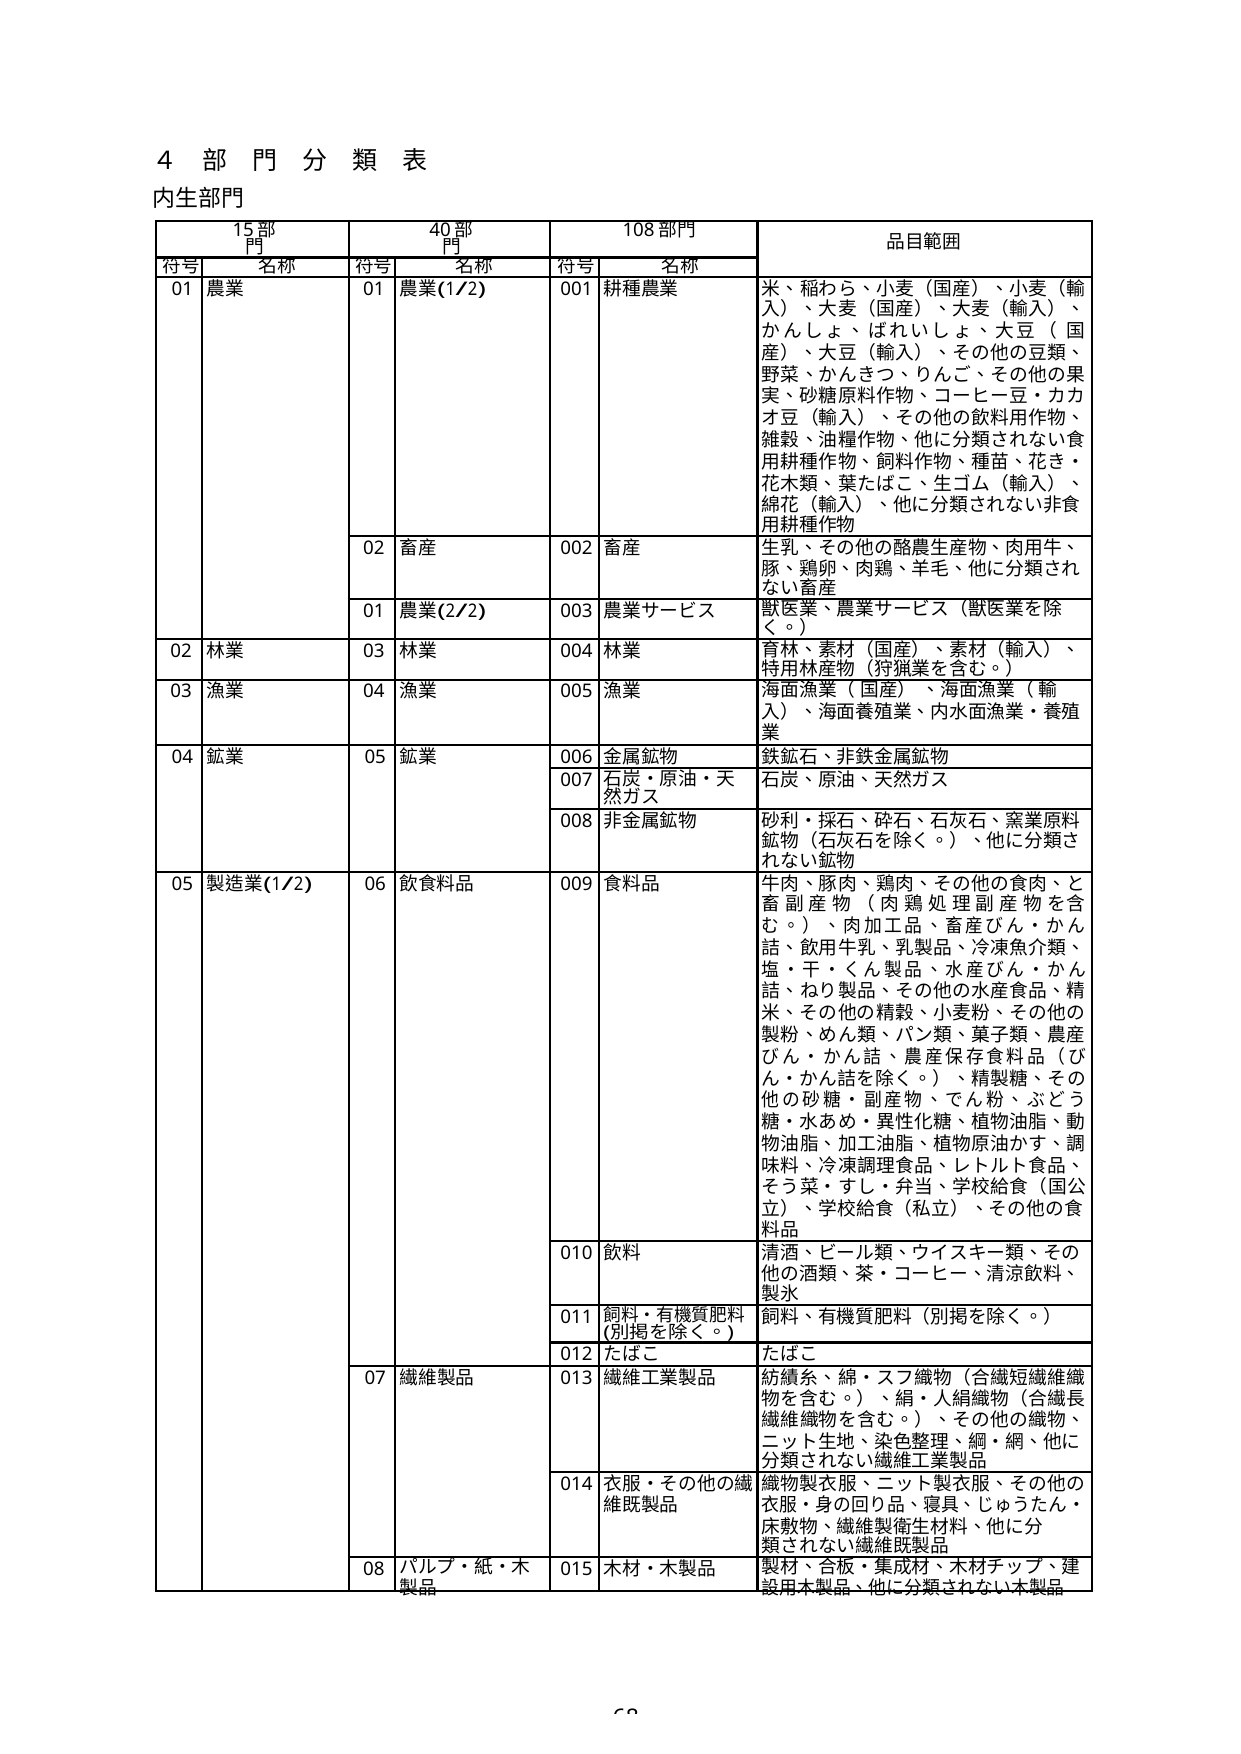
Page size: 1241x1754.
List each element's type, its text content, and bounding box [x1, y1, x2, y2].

subtitle 内生部門 [152, 182, 1105, 213]
subtitle ４ 部 門 分 類 表 [152, 143, 1105, 177]
